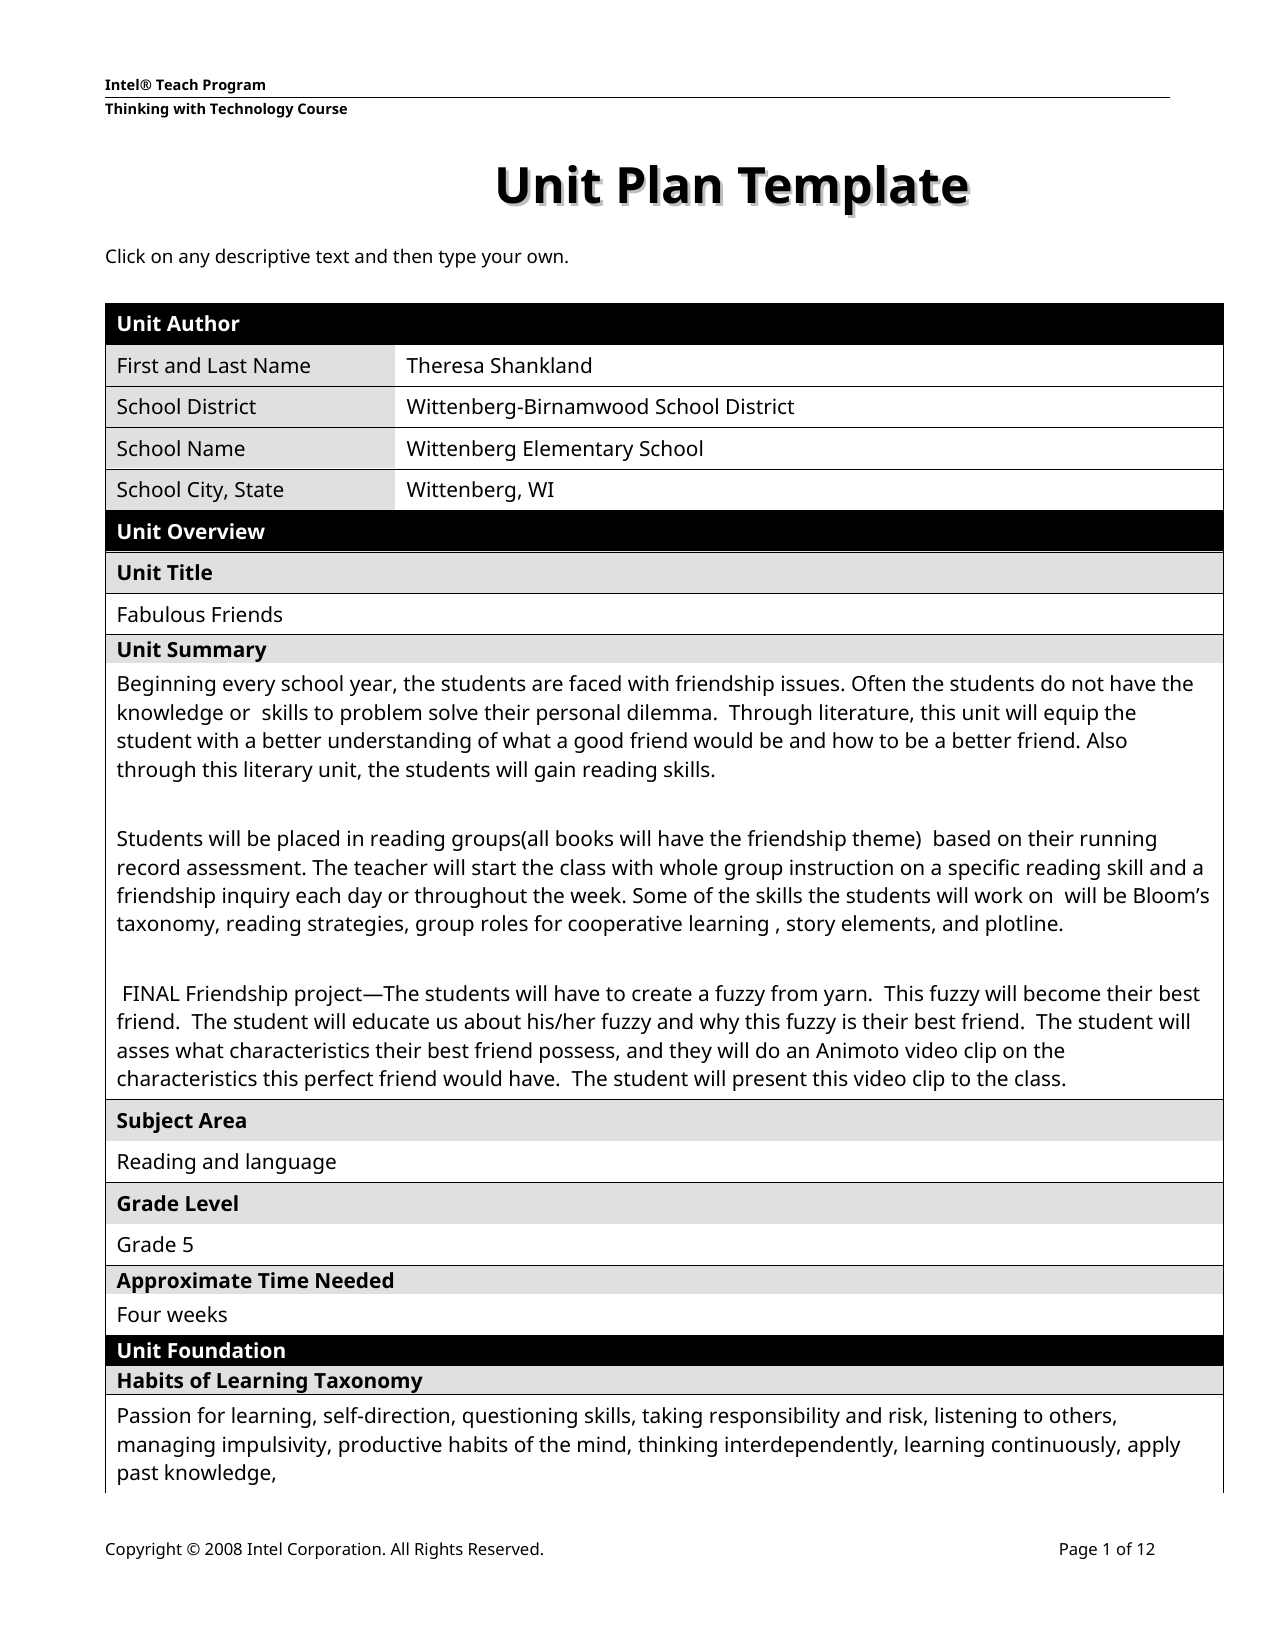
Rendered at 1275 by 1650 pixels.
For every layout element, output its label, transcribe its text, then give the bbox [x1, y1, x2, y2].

table_cell School Name [106, 428, 395, 468]
table_cell Grade 5 [106, 1224, 1223, 1265]
table_cell Beginning every school year, the students are faced with friendship issues. Often the students do not have the knowledge or skills to problem solve their personal dilemma. Through literature, this unit will equip the student with a better understanding of what a good friend would be and how to be a better friend. Also through this literary unit, the students will gain reading skills. Students will be placed in reading groups(all books will have the friendship theme) based on their running record assessment. The teacher will start the class with whole group instruction on a specific reading skill and a friendship inquiry each day or throughout the week. Some of the skills the students will work on will be Bloom’s taxonomy, reading strategies, group roles for cooperative learning , story elements, and plotline. FINAL Friendship project—The students will have to create a fuzzy from yarn. This fuzzy will become their best friend. The student will educate us about his/her fuzzy and why this fuzzy is their best friend. The student will asses what characteristics their best friend possess, and they will do an Animoto video clip on the characteristics this perfect friend would have. The student will present this video clip to the class. [106, 663, 1223, 1099]
table_cell Fabulous Friends [106, 594, 1223, 634]
table_cell Unit Summary [106, 635, 1223, 663]
table_cell Approximate Time Needed [106, 1266, 1223, 1294]
table_cell Grade Level [106, 1183, 1223, 1224]
table_cell , State [106, 470, 395, 510]
text Click on any descriptive text and then type your own. [105, 243, 1170, 269]
table_cell First and Last Name [106, 345, 395, 386]
table_cell [106, 387, 395, 427]
table_cell Four weeks [106, 1294, 1223, 1335]
table_cell Passion for learning, self-direction, questioning skills, taking responsibility and risk, listening to others, managing impulsivity, productive habits of the mind, thinking interdependently, learning continuously, apply past knowledge, [106, 1395, 1223, 1493]
table_cell [395, 428, 1223, 468]
table_cell Unit Foundation [106, 1336, 1223, 1365]
table_cell [395, 470, 1223, 510]
table_cell Habits of Learning Taxonomy [106, 1366, 1223, 1394]
table_cell Subject Area [106, 1100, 1223, 1141]
table_header Unit Author [106, 304, 1223, 344]
table_cell Unit Title [106, 553, 1223, 593]
table_cell Theresa Shankland [395, 345, 1223, 386]
table_cell and language [106, 1141, 1223, 1182]
subtitle Unit Plan Template [105, 150, 1170, 218]
table_cell Unit Overview [106, 511, 1223, 551]
table_cell [395, 387, 1223, 427]
